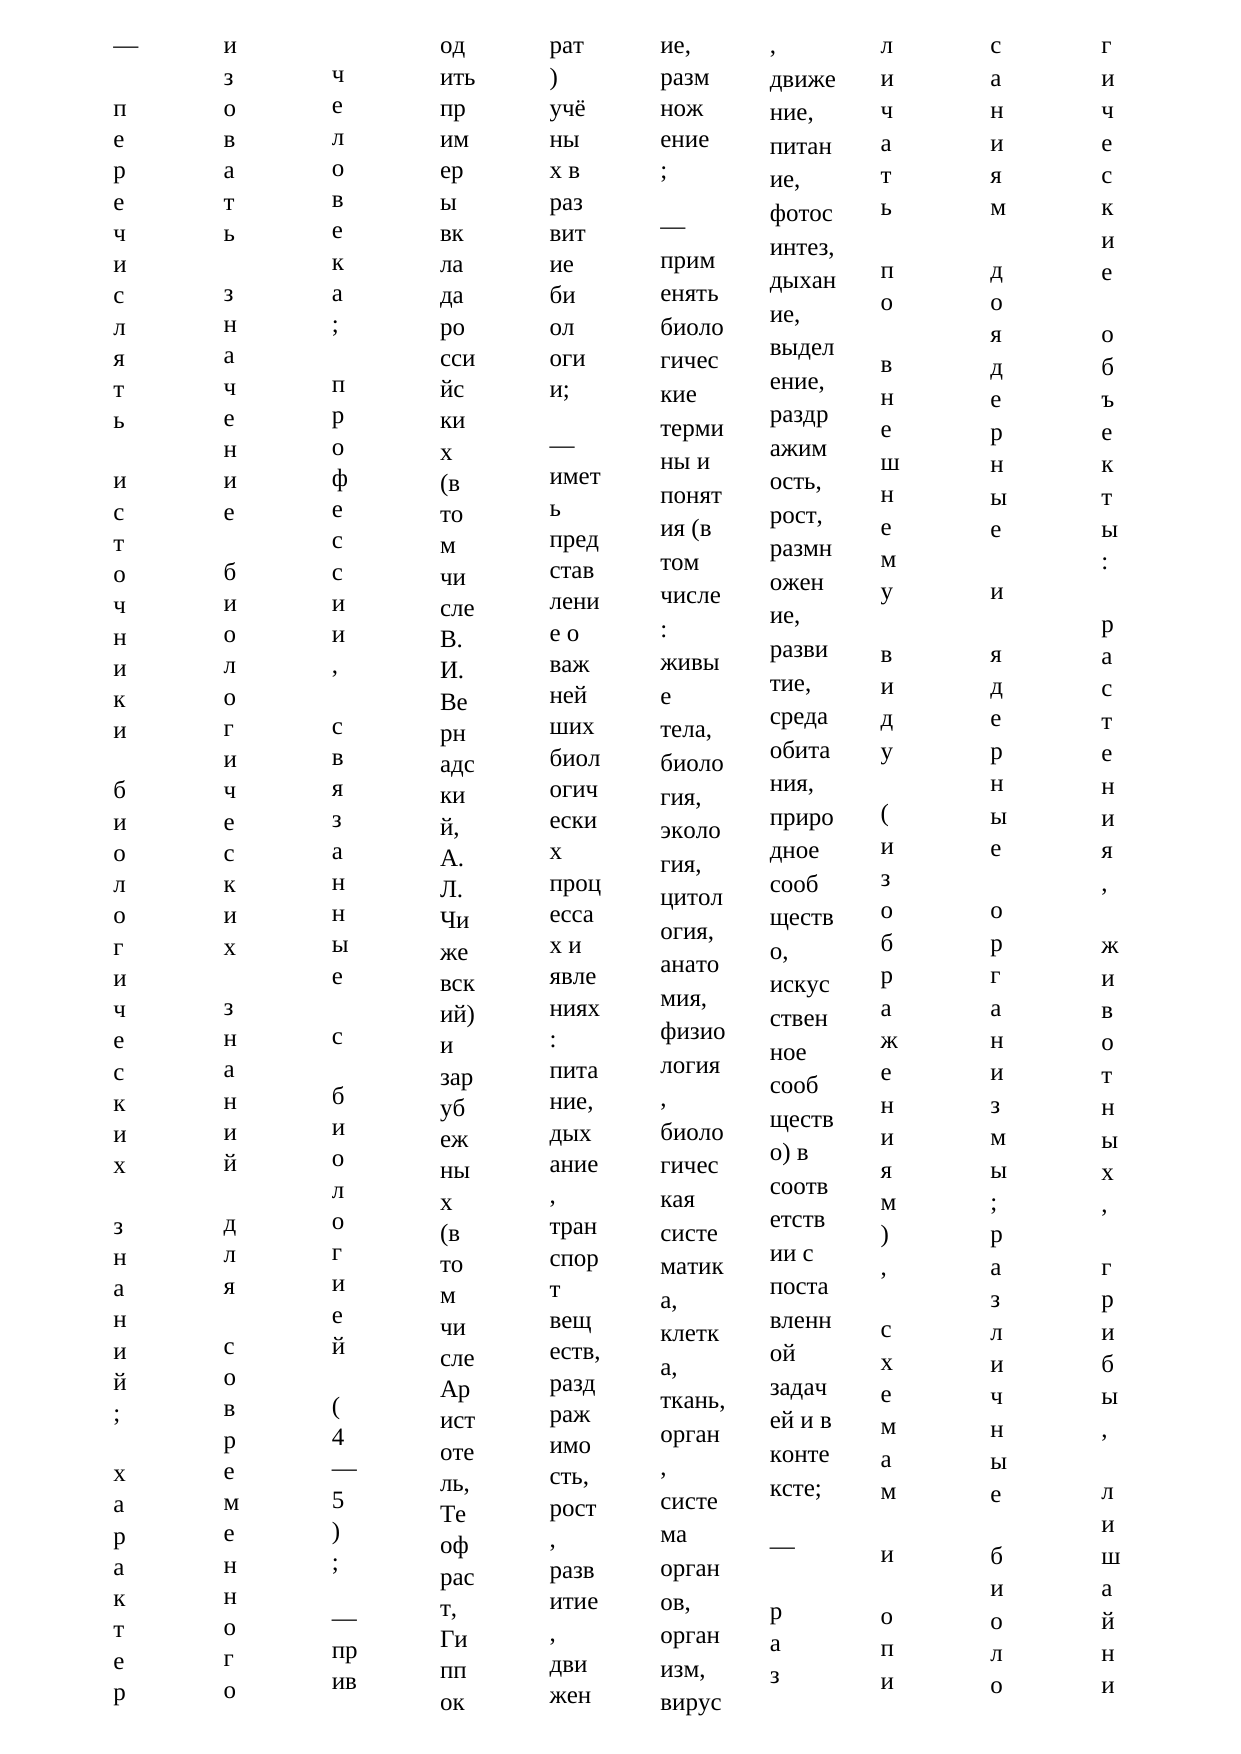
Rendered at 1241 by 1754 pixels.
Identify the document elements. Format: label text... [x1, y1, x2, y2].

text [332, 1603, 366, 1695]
text — приводить примеры вклада российских (в том числе В. И. Вернадский, А. Л. Чижевский) и зарубежных (в том числе Аристотель, Теофраст, Гиппократ) учёных в развитие биологии; [549, 30, 586, 403]
text — иметь представление о важнейших биологических процессах и явлениях: питание, дыхание, транспорт веществ, раздражимость, рост, развитие, движение, размножение; [549, 430, 601, 1709]
text — применять биологические термины и понятия (в том числе: живые тела, биология, экология, цитология, анатомия, физиология, биологическая систематика, клетка, ткань, орган, система органов, организм, вирус, движение, питание, фотосинтез, дыхание, выделение, раздражимость, рост, размножение, развитие, среда обитания, природное сообщество, искусственное сообщество) в соответствии с поставленной задачей и в контексте; [769, 30, 837, 1501]
text — приводить примеры вклада российских (в том числе В. И. Вернадский, А. Л. Чижевский) и зарубежных (в том числе Аристотель, Теофраст, Гиппократ) учёных в развитие биологии; [440, 30, 476, 1715]
text — применять биологические термины и понятия (в том числе: живые тела, биология, экология, цитология, анатомия, физиология, биологическая систематика, клетка, ткань, орган, система органов, организм, вирус, движение, питание, фотосинтез, дыхание, выделение, раздражимость, рост, размножение, развитие, среда обитания, природное сообщество, искусственное сообщество) в соответствии с поставленной задачей и в контексте; [660, 211, 726, 1716]
